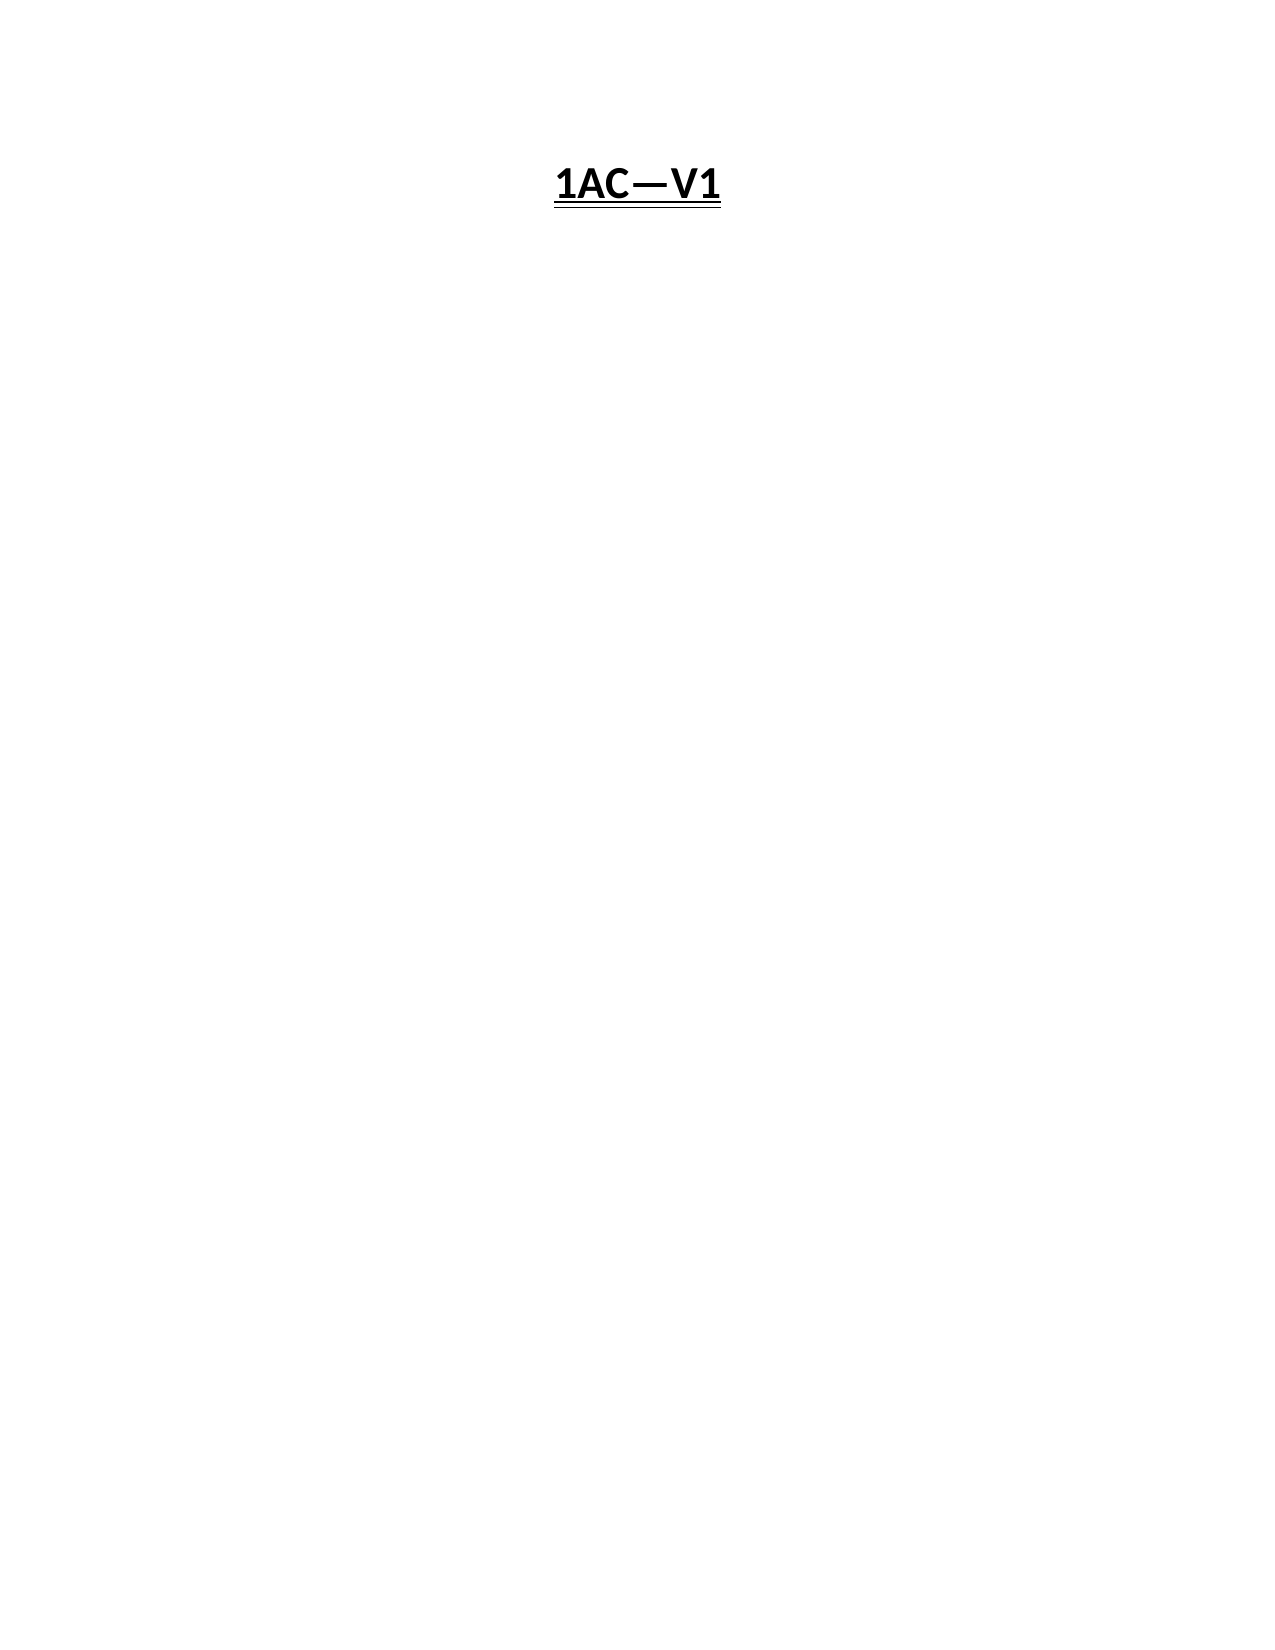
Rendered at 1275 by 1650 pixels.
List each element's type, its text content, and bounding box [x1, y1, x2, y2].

subtitle 1AC—V1 [150, 154, 1125, 210]
